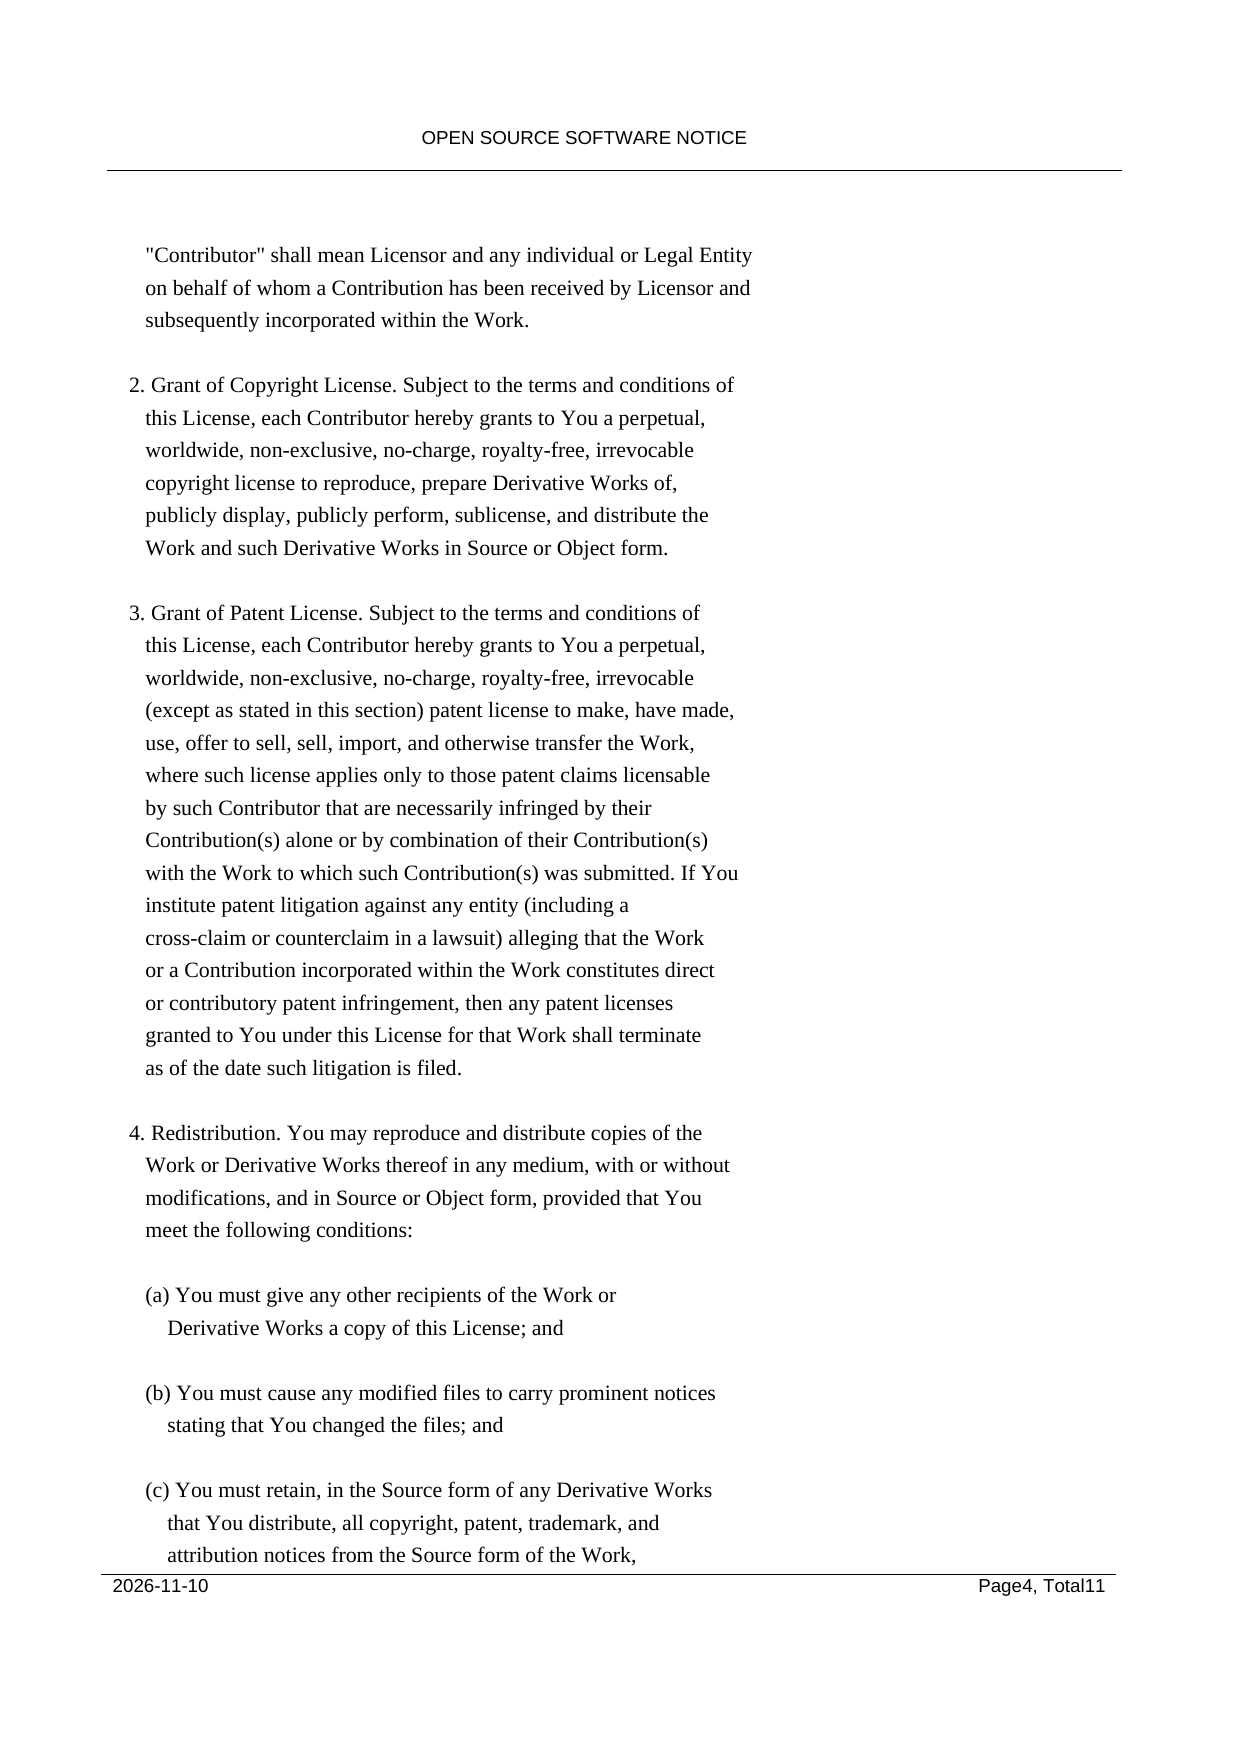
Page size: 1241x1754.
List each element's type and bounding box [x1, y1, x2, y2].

text [112, 206, 1128, 1571]
